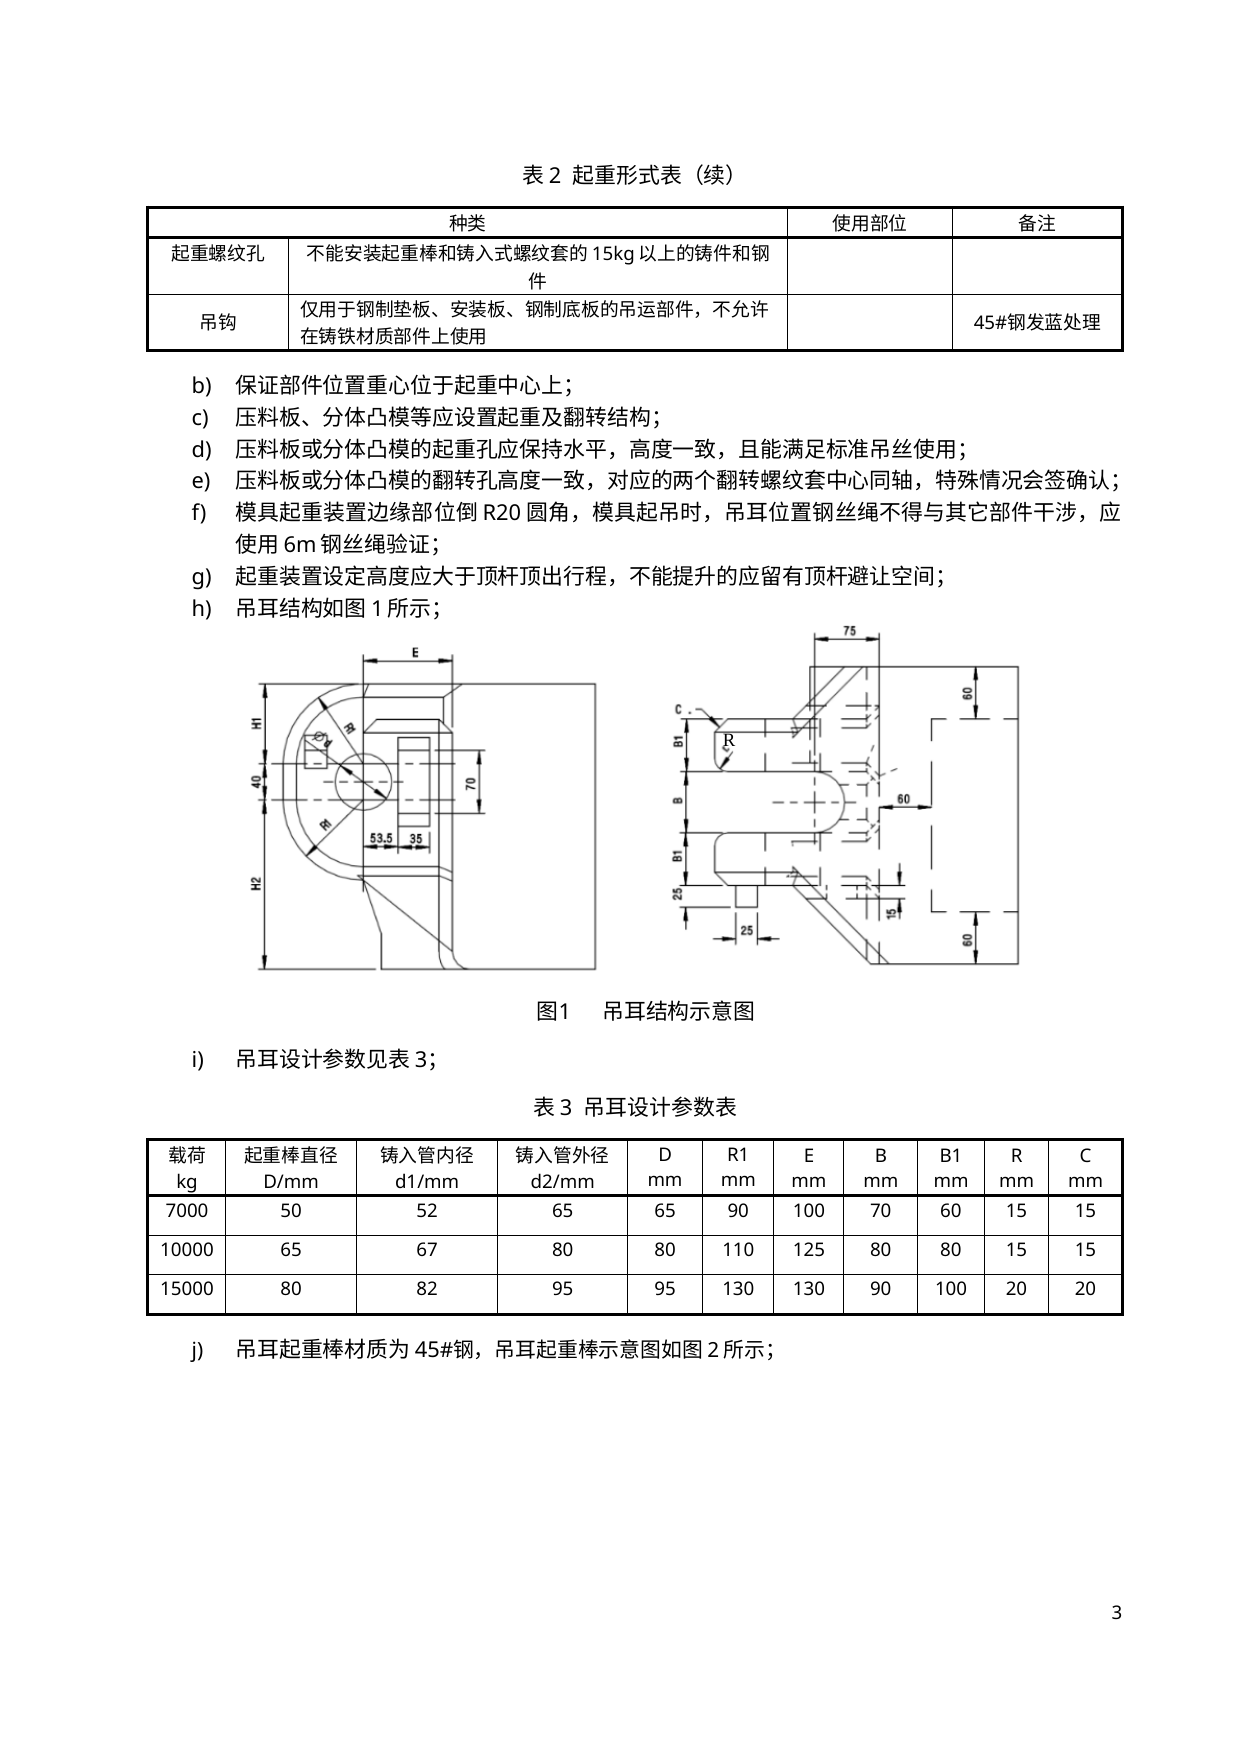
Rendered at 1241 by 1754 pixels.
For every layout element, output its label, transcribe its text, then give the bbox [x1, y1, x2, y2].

table_cell 110 [703, 1236, 773, 1274]
list 吊耳设计参数见表3； [191, 1042, 1122, 1074]
table_cell 65 [628, 1197, 702, 1235]
table_header B mm [844, 1141, 917, 1194]
table_cell 125 [774, 1236, 843, 1274]
list 表2 起重形式表（续） [148, 158, 1122, 189]
table_cell 65 [498, 1197, 627, 1235]
table_cell 15 [1049, 1236, 1121, 1274]
table_header 种类 [149, 209, 787, 236]
table_cell [953, 239, 1121, 293]
table_cell 90 [844, 1275, 917, 1313]
list 压料板或分体凸模的起重孔应保持水平，高度一致，且能满足标准吊丝使用； [191, 432, 1122, 463]
table_cell 80 [628, 1236, 702, 1274]
list 压料板或分体凸模的翻转孔高度一致，对应的两个翻转螺纹套中心同轴，特殊情况会签确认； [191, 463, 1122, 495]
table_cell 95 [628, 1275, 702, 1313]
list 吊耳结构示意图 [169, 994, 1122, 1026]
table_cell 130 [703, 1275, 773, 1313]
list 吊耳结构如图1所示； [191, 591, 1122, 622]
table_cell 80 [226, 1275, 356, 1313]
table_cell 15 [985, 1236, 1048, 1274]
table_cell 100 [774, 1197, 843, 1235]
table_header C mm [1049, 1141, 1121, 1194]
table_header R mm [985, 1141, 1048, 1194]
table_cell 吊钩 [149, 295, 288, 349]
table_cell 70 [844, 1197, 917, 1235]
table_cell 100 [918, 1275, 984, 1313]
table_header B1 mm [918, 1141, 984, 1194]
table_cell 80 [844, 1236, 917, 1274]
table_cell 起重螺纹孔 [149, 239, 288, 293]
list 压料板、分体凸模等应设置起重及翻转结构； [191, 400, 1122, 432]
table_cell 60 [918, 1197, 984, 1235]
list 表3 吊耳设计参数表 [148, 1090, 1122, 1122]
table_header 载荷 kg [149, 1141, 225, 1194]
table_header D mm [628, 1141, 702, 1194]
table_header 使用部位 [788, 209, 952, 236]
table_cell 80 [918, 1236, 984, 1274]
list 模具起重装置边缘部位倒R20圆角，模具起吊时，吊耳位置钢丝绳不得与其它部件干涉，应使用6m钢丝绳验证； [191, 495, 1122, 559]
table_cell 82 [357, 1275, 497, 1313]
table_cell 67 [357, 1236, 497, 1274]
list 吊耳起重棒材质为45#钢，吊耳起重棒示意图如图2所示； [191, 1332, 1122, 1364]
table_cell 52 [357, 1197, 497, 1235]
table_cell 130 [774, 1275, 843, 1313]
table_cell 65 [226, 1236, 356, 1274]
table_cell 不能安装起重棒和铸入式螺纹套的15kg以上的铸件和钢件 [289, 239, 787, 293]
table_cell 15 [1049, 1197, 1121, 1235]
table_cell [788, 295, 952, 349]
table_cell 7000 [149, 1197, 225, 1235]
table_header E mm [774, 1141, 843, 1194]
table_cell 15 [985, 1197, 1048, 1235]
table_cell 仅用于钢制垫板、安装板、钢制底板的吊运部件，不允许在铸铁材质部件上使用 [289, 295, 787, 349]
table_cell 80 [498, 1236, 627, 1274]
table_cell 95 [498, 1275, 627, 1313]
table_cell 90 [703, 1197, 773, 1235]
picture [243, 622, 1027, 978]
table_cell 10000 [149, 1236, 225, 1274]
list 起重装置设定高度应大于顶杆顶出行程，不能提升的应留有顶杆避让空间； [191, 559, 1122, 591]
table_header 起重棒直径 D/mm [226, 1141, 356, 1194]
table_cell 20 [985, 1275, 1048, 1313]
table_cell [788, 239, 952, 293]
table_header 铸入管外径 d2/mm [498, 1141, 627, 1194]
table_header 铸入管内径 d1/mm [357, 1141, 497, 1194]
table_header R1 mm [703, 1141, 773, 1194]
table_cell 45#钢发蓝处理 [953, 295, 1121, 349]
list 保证部件位置重心位于起重中心上； [191, 368, 1122, 400]
table_cell 20 [1049, 1275, 1121, 1313]
table_cell 15000 [149, 1275, 225, 1313]
table_cell 50 [226, 1197, 356, 1235]
table_header 备注 [953, 209, 1121, 236]
